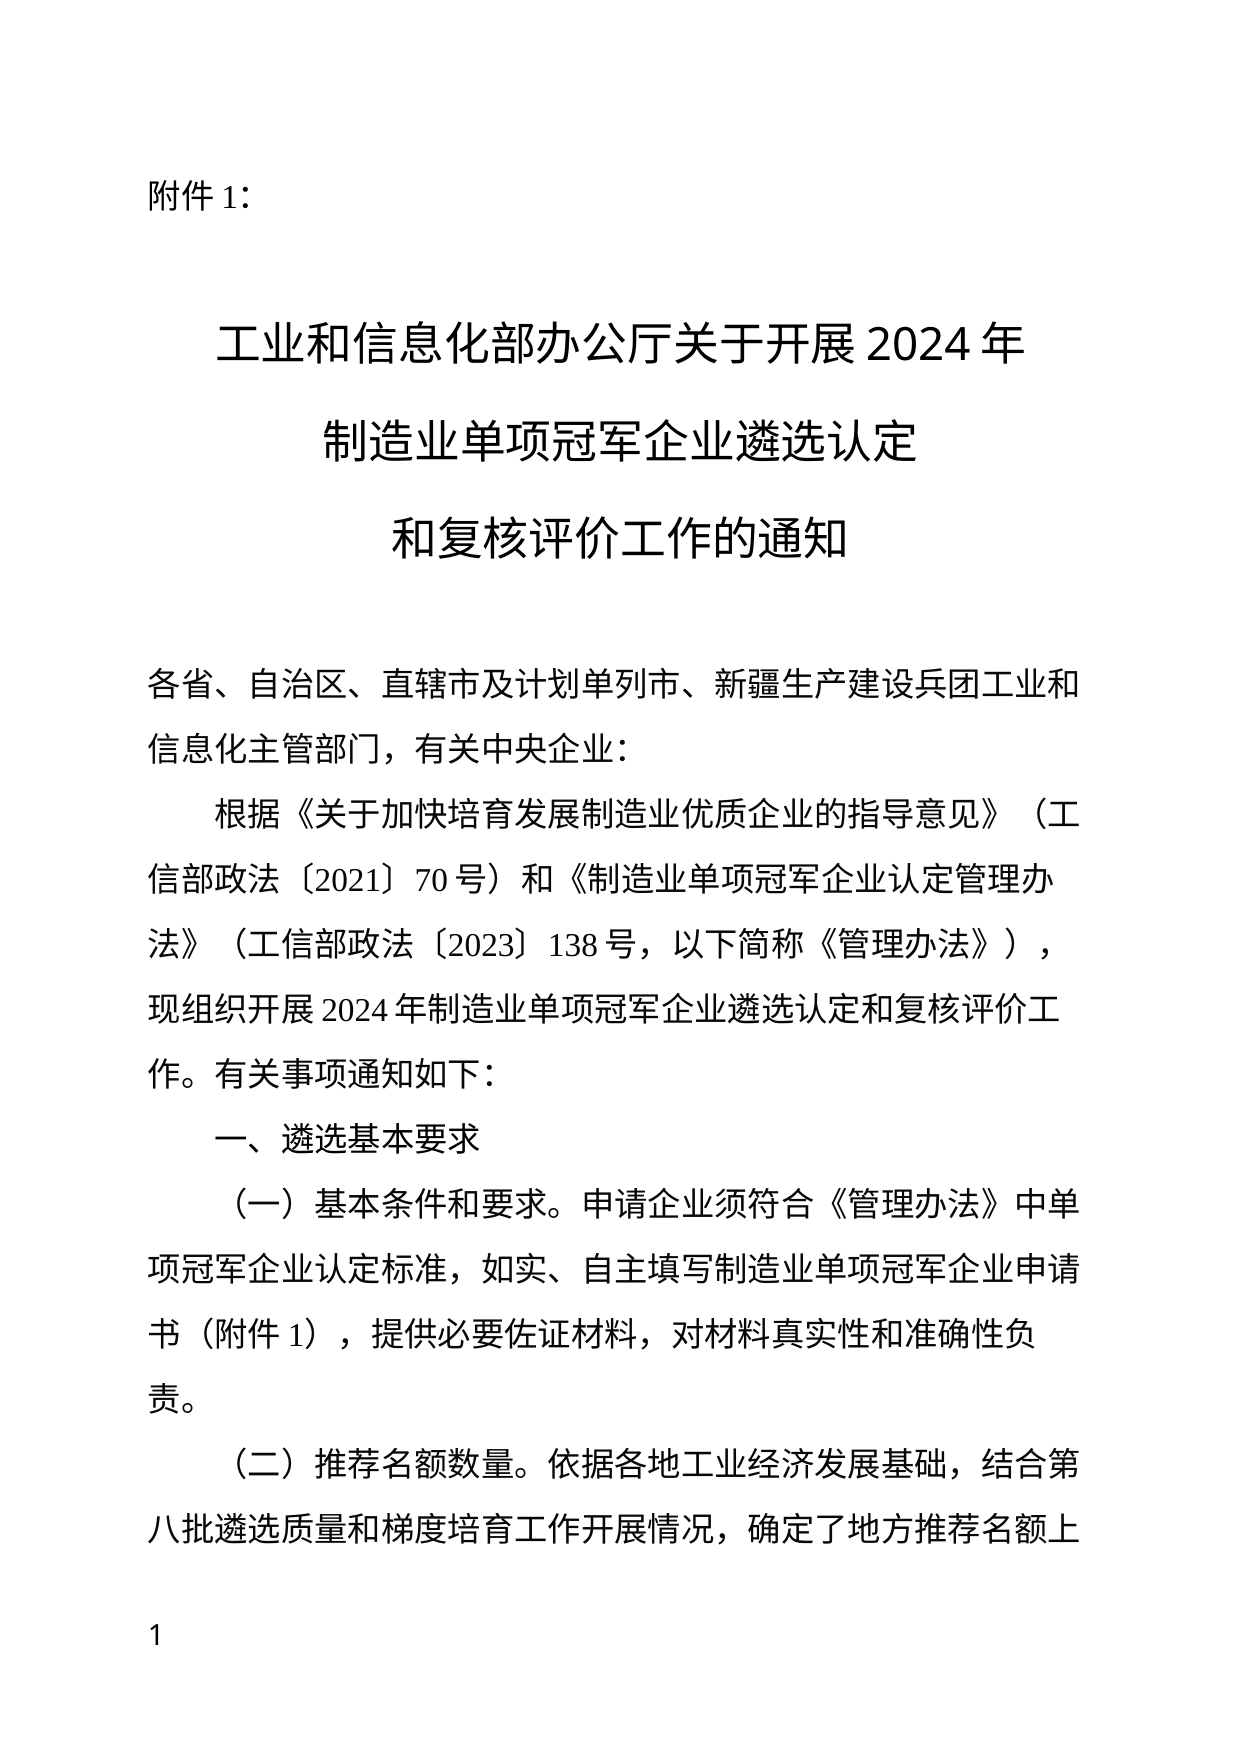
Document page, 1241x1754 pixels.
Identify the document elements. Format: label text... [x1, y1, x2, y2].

text 和复核评价工作的通知 [148, 487, 1092, 584]
text 制造业单项冠军企业遴选认定 [148, 389, 1092, 487]
text 工业和信息化部办公厅关于开展2024年 [148, 292, 1092, 389]
text （一）基本条件和要求。申请企业须符合《管理办法》中单项冠军企业认定标准，如实、自主填写制造业单项冠军企业申请书（附件1），提供必要佐证材料，对材料真实性和准确性负责。 [148, 1169, 1092, 1429]
text 各省、自治区、直辖市及计划单列市、新疆生产建设兵团工业和信息化主管部门，有关中央企业： [148, 649, 1092, 779]
list 一、遴选基本要求 [148, 1104, 1092, 1169]
text 附件1： [148, 162, 1092, 227]
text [148, 1429, 1092, 1559]
text 根据《关于加快培育发展制造业优质企业的指导意见》（工信部政法〔2021〕70号）和《制造业单项冠军企业认定管理办法》（工信部政法〔2023〕138号，以下简称《管理办法》），现组织开展2024年制造业单项冠军企业遴选认定和复核评价工作。有关事项通知如下： [148, 779, 1092, 1104]
